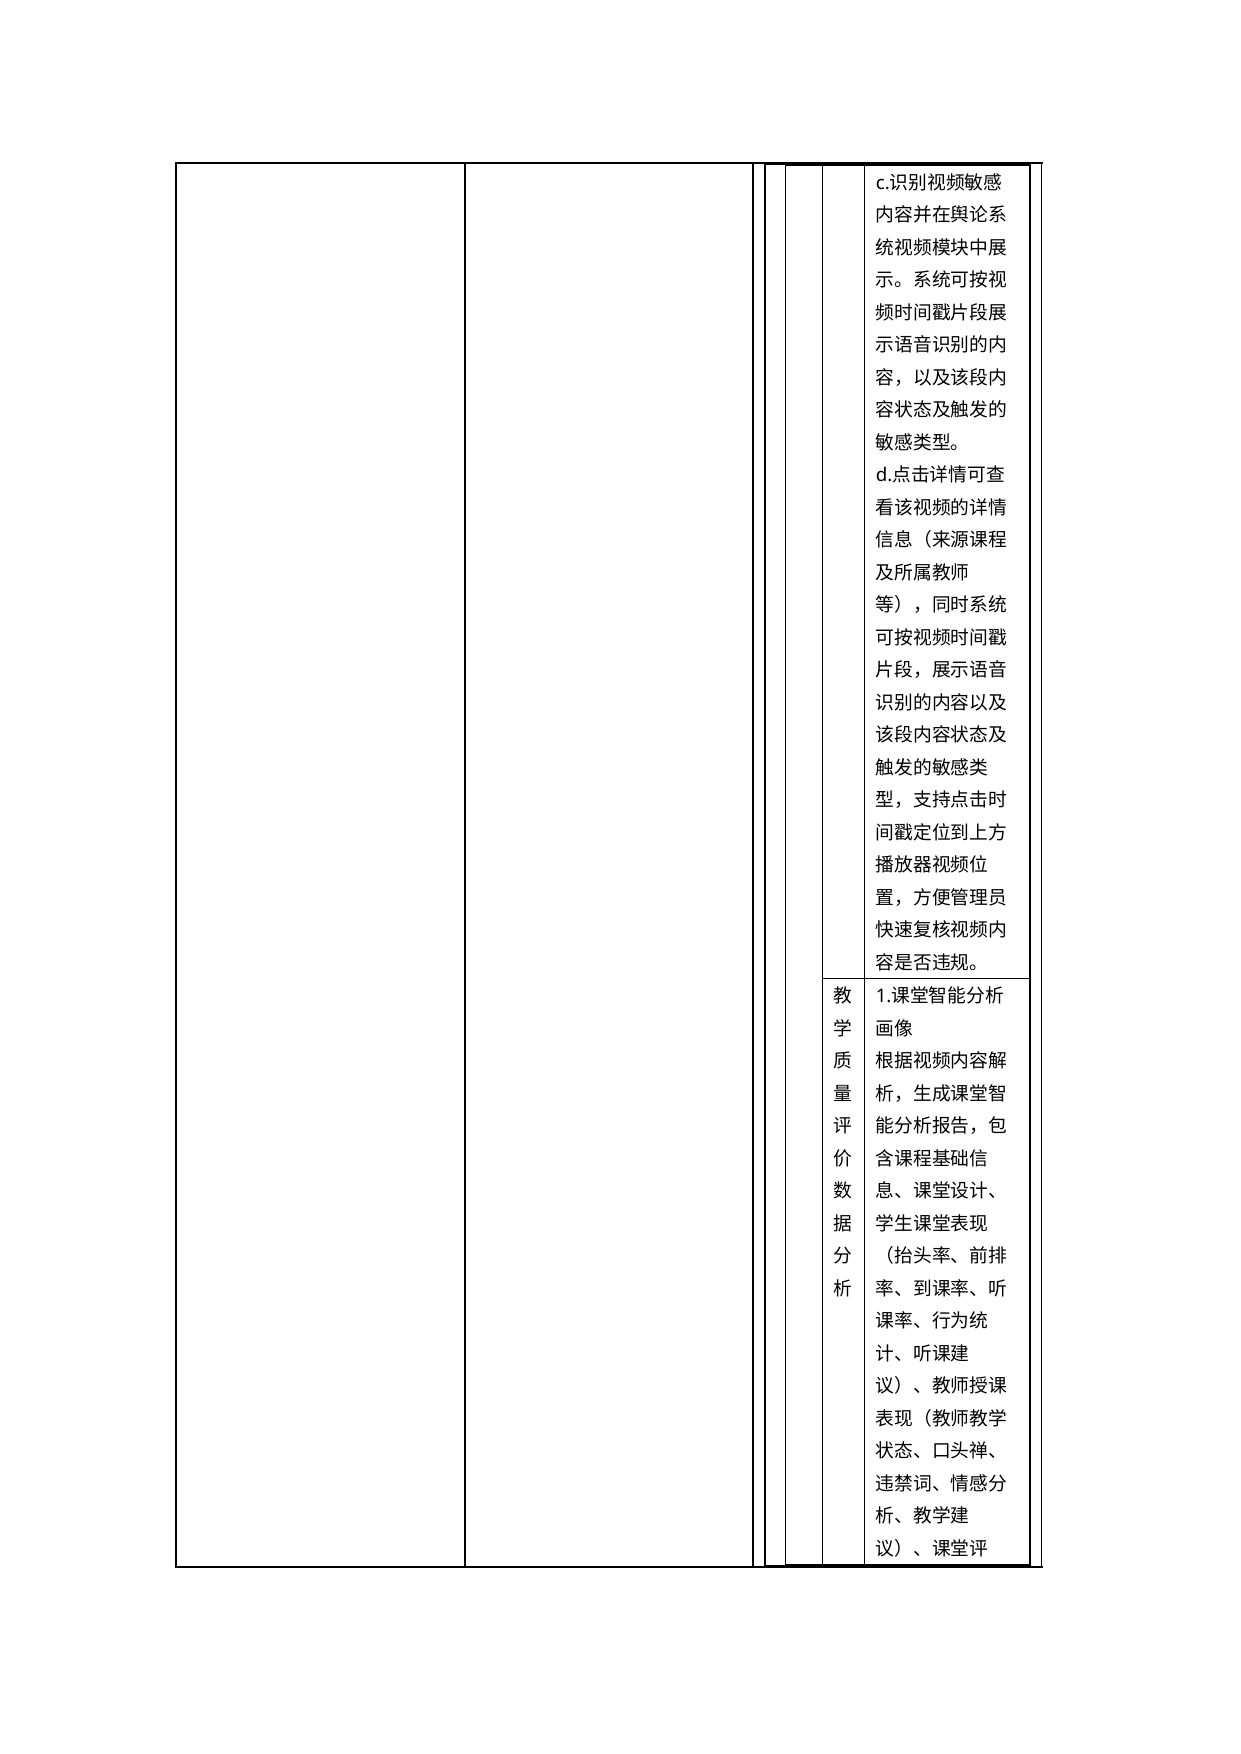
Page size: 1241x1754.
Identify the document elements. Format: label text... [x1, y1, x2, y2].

table_cell [823, 979, 864, 1564]
table_cell [1031, 164, 1041, 1566]
table_cell [786, 166, 822, 1564]
table_cell [865, 166, 1029, 978]
table_cell [823, 166, 864, 978]
table_cell [766, 165, 785, 1565]
table_cell [466, 164, 752, 1566]
table_cell [754, 164, 764, 1566]
table_cell 1 [177, 164, 464, 1566]
table_cell [865, 979, 1029, 1564]
